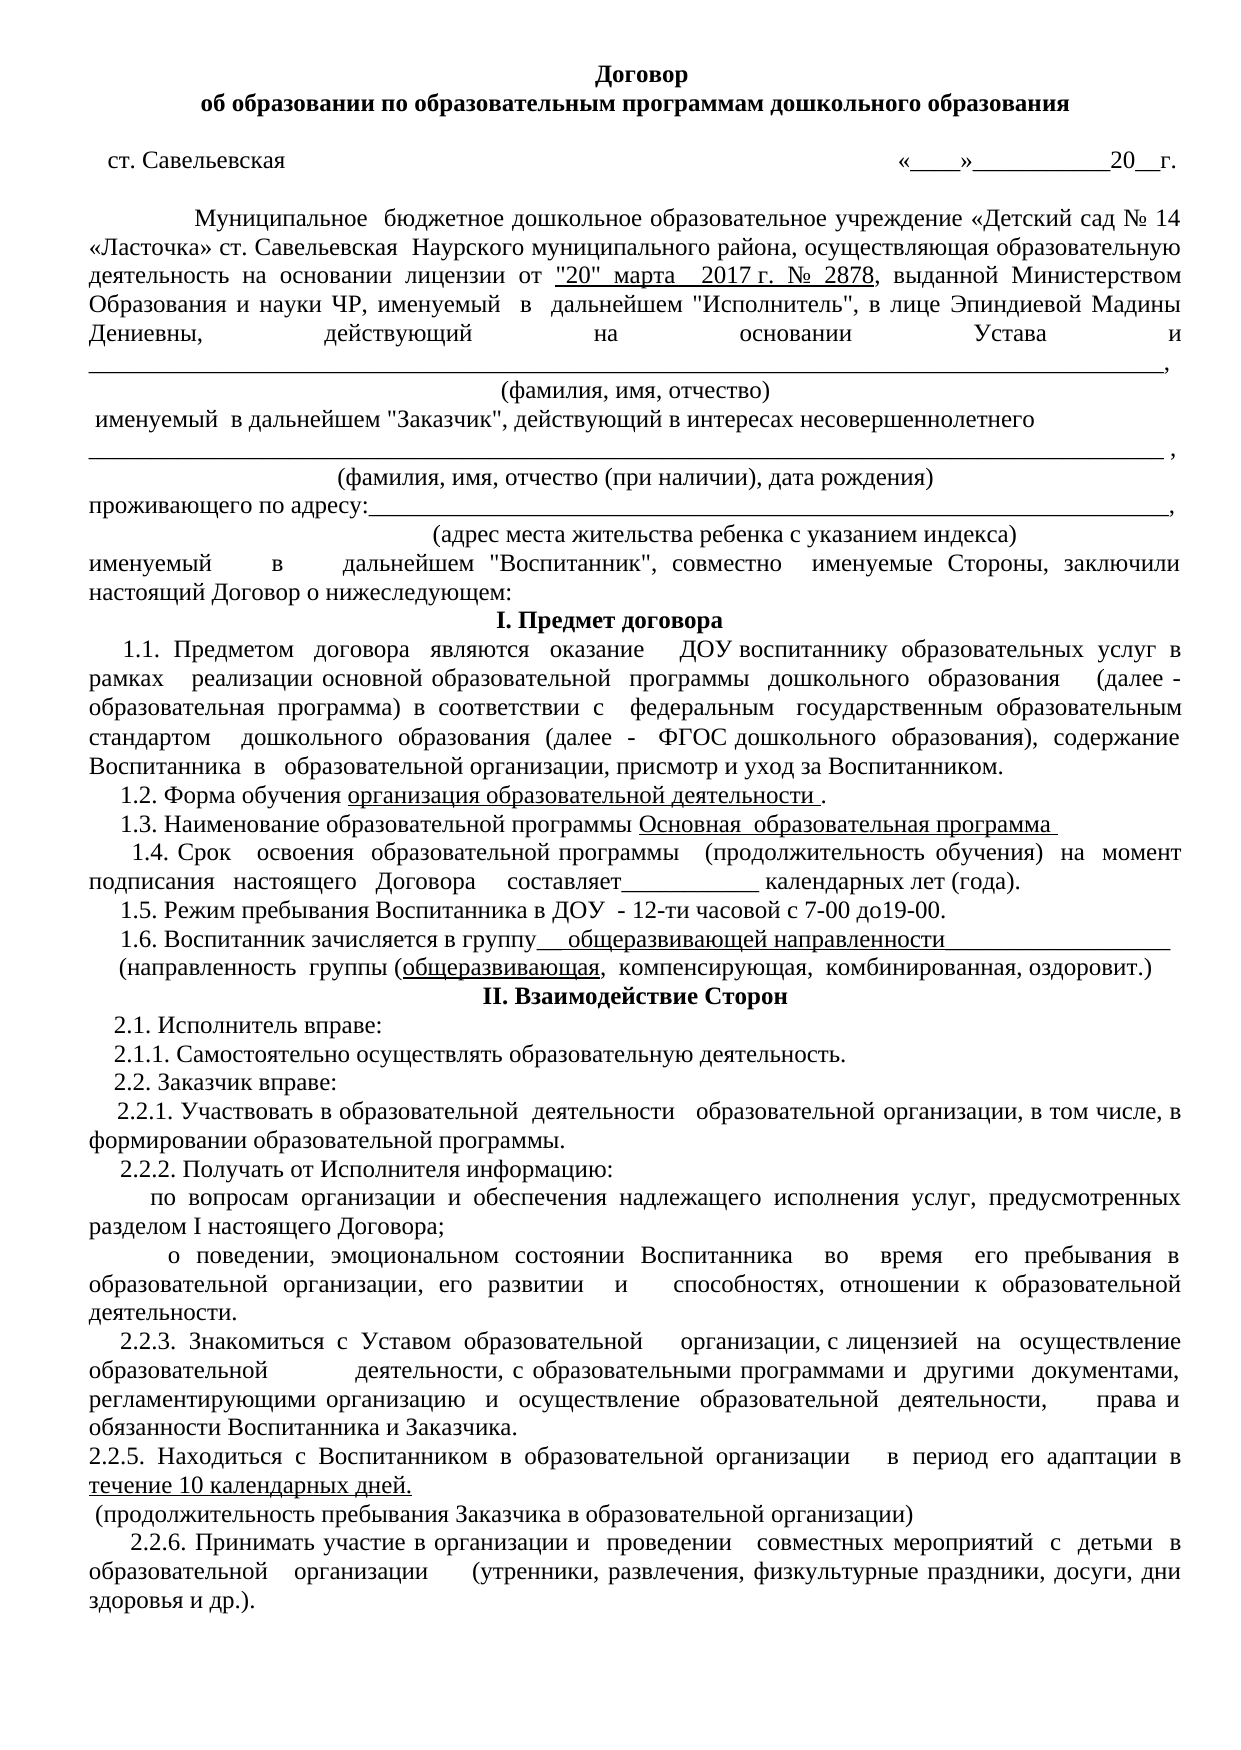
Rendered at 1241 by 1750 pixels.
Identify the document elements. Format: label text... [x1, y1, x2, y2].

text именуемый в дальнейшем "Воспитанник", совместно именуемые Стороны, заключили настоящий Договор о нижеследующем: [89, 548, 1182, 605]
text о поведении, эмоциональном состоянии Воспитанника во время его пребывания в образовательной организации, его развитии и способностях, отношении к образовательной деятельности. [89, 1240, 1182, 1326]
text (адрес места жительства ребенка с указанием индекса) [89, 519, 1182, 548]
text Муниципальное бюджетное дошкольное образовательное учреждение «Детский сад № 14 «Ласточка» ст. Савельевская Наурского муниципального района, осуществляющая образовательную деятельность на основании лицензии от "20" марта 2017 г. № 2878, выданной Министерством Образования и науки ЧР, именуемый в дальнейшем "Исполнитель", в лице Эпиндиевой Мадины Дениевны, действующий на основании Устава и ______________________________________________________________________________________, [89, 203, 1182, 375]
subtitle II. Взаимодействие Сторон [89, 981, 1182, 1010]
text 1.6. Воспитанник зачисляется в группу__ общеразвивающей направленности__________________ [89, 924, 1182, 952]
text 2.2.1. Участвовать в образовательной деятельности образовательной организации, в том числе, в формировании образовательной программы. [89, 1096, 1182, 1154]
text (направленность группы (общеразвивающая, компенсирующая, комбинированная, оздоровит.) [89, 952, 1182, 981]
text ст. Савельевская «____»___________20__г. [89, 145, 1182, 174]
subtitle I. Предмет договора [89, 605, 1182, 634]
text (фамилия, имя, отчество (при наличии), дата рождения) [89, 462, 1182, 490]
text именуемый в дальнейшем "Заказчик", действующий в интересах несовершеннолетнего [89, 404, 1182, 433]
text 2.2. Заказчик вправе: [89, 1067, 1182, 1096]
text 1.2. Форма обучения организация образовательной деятельности . [89, 780, 1182, 809]
text 2.1. Исполнитель вправе: [89, 1010, 1182, 1039]
text 2.2.2. Получать от Исполнителя информацию: [89, 1154, 1182, 1182]
text 2.2.3. Знакомиться с Уставом образовательной организации, с лицензией на осуществление образовательной деятельности, с образовательными программами и другими документами, регламентирующими организацию и осуществление образовательной деятельности, права и обязанности Воспитанника и Заказчика. [89, 1326, 1182, 1441]
text 1.3. Наименование образовательной программы Основная образовательная программа [89, 809, 1182, 837]
text проживающего по адресу:________________________________________________________________, [89, 490, 1182, 519]
text по вопросам организации и обеспечения надлежащего исполнения услуг, предусмотренных разделом I настоящего Договора; [89, 1182, 1182, 1240]
text (продолжительность пребывания Заказчика в образовательной организации) [89, 1499, 1182, 1527]
subtitle Договор об образовании по образовательным программам дошкольного образования [89, 59, 1182, 117]
text (фамилия, имя, отчество) [89, 375, 1182, 404]
text 2.1.1. Самостоятельно осуществлять образовательную деятельность. [89, 1039, 1182, 1067]
text 2.2.5. Находиться с Воспитанником в образовательной организации в период его адаптации в течение 10 календарных дней. [89, 1441, 1182, 1499]
text 2.2.6. Принимать участие в организации и проведении совместных мероприятий с детьми в образовательной организации (утренники, развлечения, физкультурные праздники, досуги, дни здоровья и др.). [89, 1527, 1182, 1614]
text 1.4. Срок освоения образовательной программы (продолжительность обучения) на момент подписания настоящего Договора составляет___________ календарных лет (года). [89, 837, 1182, 895]
text 1.1. Предметом договора являются оказание ДОУ воспитаннику образовательных услуг в рамках реализации основной образовательной программы дошкольного образования (далее -образовательная программа) в соответствии с федеральным государственным образовательным стандартом дошкольного образования (далее - ФГОС дошкольного образования), содержание Воспитанника в образовательной организации, присмотр и уход за Воспитанником. [89, 634, 1182, 780]
text ______________________________________________________________________________________ , [89, 433, 1182, 462]
text 1.5. Режим пребывания Воспитанника в ДОУ - 12-ти часовой с 7-00 до19-00. [89, 895, 1182, 924]
